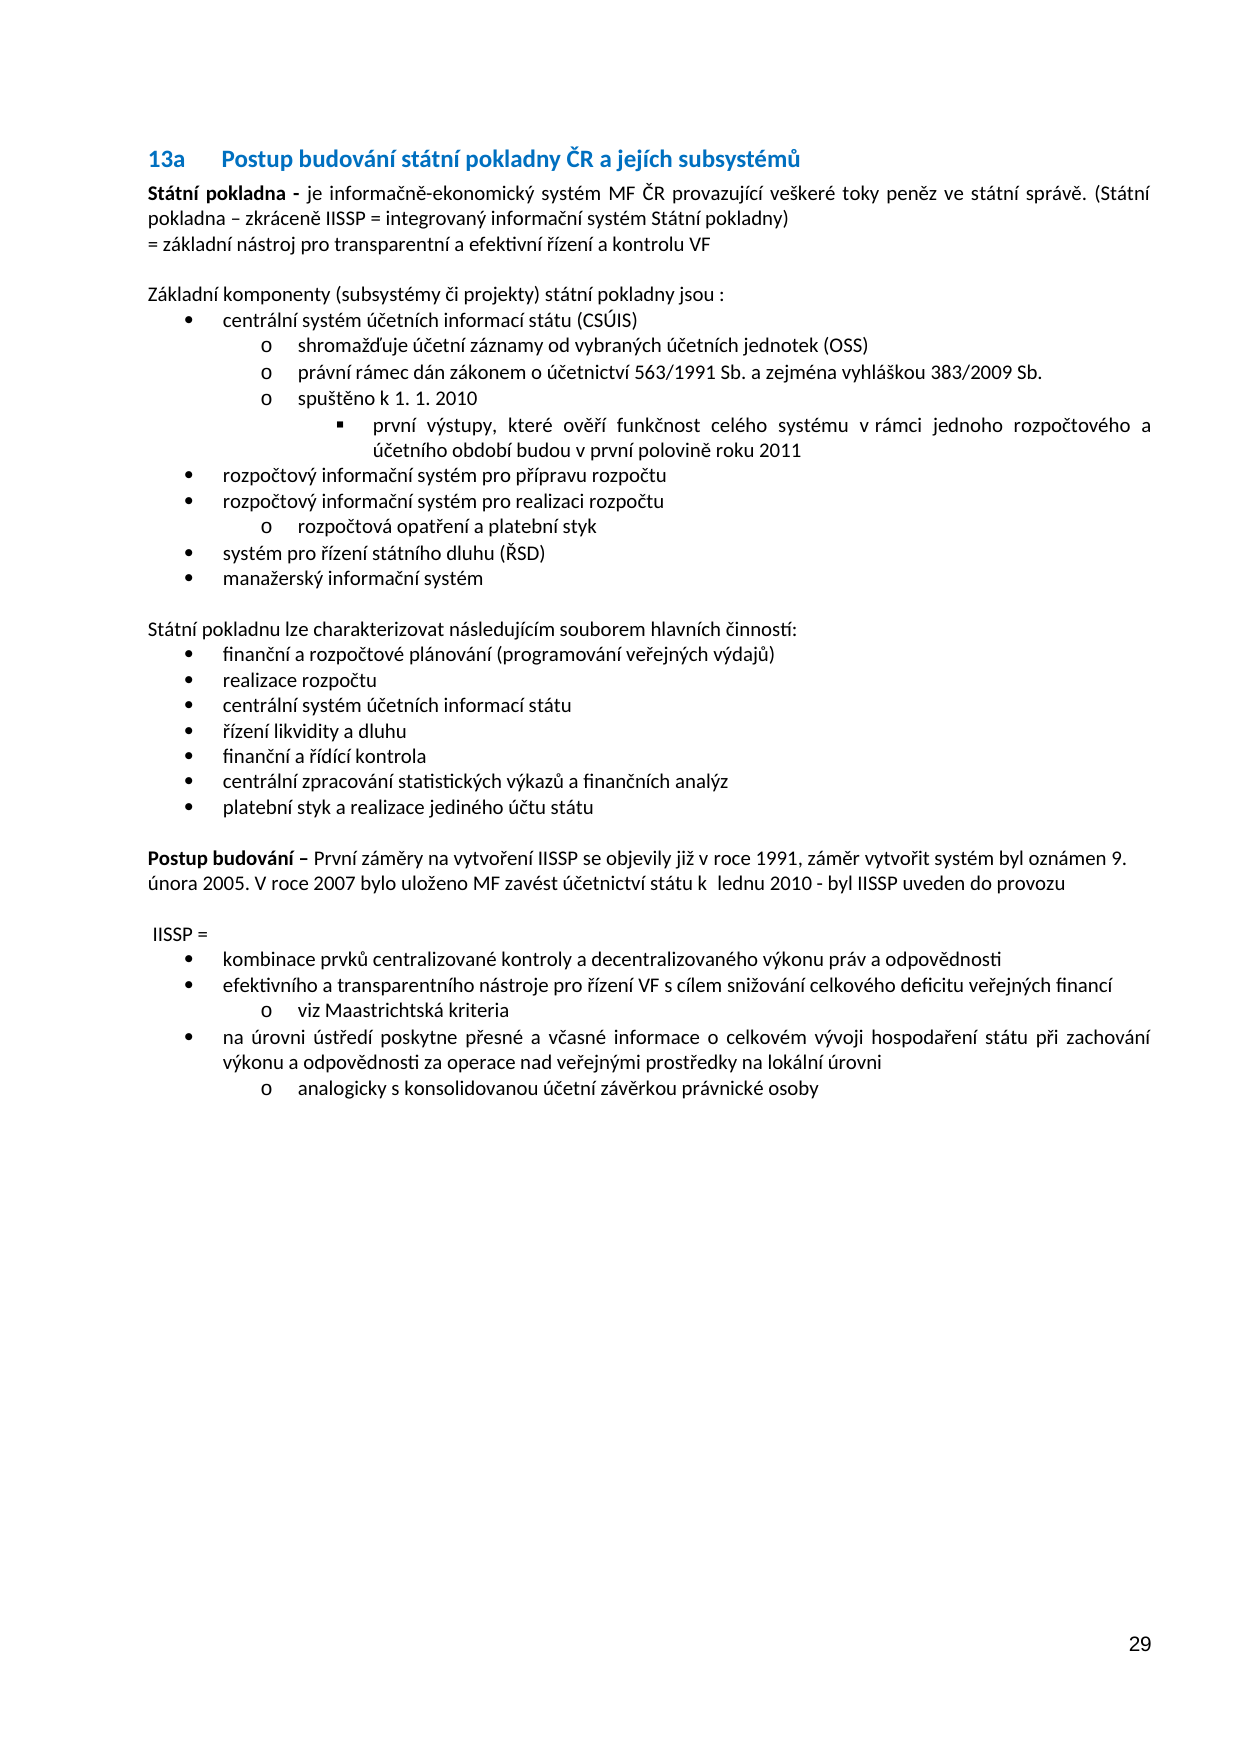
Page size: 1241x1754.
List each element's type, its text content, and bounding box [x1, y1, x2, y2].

list kombinace prvků centralizované kontroly a decentralizovaného výkonu práv a odpovědnosti [185, 947, 1152, 972]
list manažerský informační systém [185, 565, 1152, 591]
list platební styk a realizace jediného účtu státu [185, 794, 1152, 819]
list řízení likvidity a dluhu [185, 718, 1152, 743]
subtitle 13a Postup budování státní pokladny ČR a jejích subsystémů [148, 143, 1152, 174]
list rozpočtový informační systém pro realizaci rozpočtu [185, 488, 1152, 513]
text Státní pokladna - je informačně-ekonomický systém MF ČR provazující veškeré toky peněz ve státní správě. (Státní pokladna – zkráceně IISSP = integrovaný informační systém Státní pokladny) [148, 180, 1152, 231]
text IISSP = [148, 921, 1152, 947]
list viz Maastrichtská kriteria [260, 997, 1152, 1024]
text Základní komponenty (subsystémy či projekty) státní pokladny jsou : [148, 282, 1152, 307]
list shromažďuje účetní záznamy od vybraných účetních jednotek (OSS) [260, 332, 1152, 359]
list rozpočtová opatření a platební styk [260, 513, 1152, 540]
list finanční a řídící kontrola [185, 743, 1152, 769]
list na úrovni ústředí poskytne přesné a včasné informace o celkovém vývoji hospodaření státu při zachování výkonu a odpovědnosti za operace nad veřejnými prostředky na lokální úrovni [185, 1024, 1152, 1075]
list centrální systém účetních informací státu (CSÚIS) [185, 307, 1152, 332]
list analogicky s konsolidovanou účetní závěrkou právnické osoby [260, 1075, 1152, 1101]
text Postup budování – První záměry na vytvoření IISSP se objevily již v roce 1991, záměr vytvořit systém byl oznámen 9. února 2005. V roce 2007 bylo uloženo MF zavést účetnictví státu k lednu 2010 - byl IISSP uveden do provozu [148, 845, 1152, 896]
list centrální zpracování statistických výkazů a finančních analýz [185, 769, 1152, 794]
list finanční a rozpočtové plánování (programování veřejných výdajů) [185, 642, 1152, 667]
list realizace rozpočtu [185, 667, 1152, 692]
list efektivního a transparentního nástroje pro řízení VF s cílem snižování celkového deficitu veřejných financí [185, 972, 1152, 997]
list rozpočtový informační systém pro přípravu rozpočtu [185, 463, 1152, 488]
text = základní nástroj pro transparentní a efektivní řízení a kontrolu VF [148, 231, 1152, 256]
list spuštěno k 1. 1. 2010 [260, 385, 1152, 412]
list právní rámec dán zákonem o účetnictví 563/1991 Sb. a zejména vyhláškou 383/2009 Sb. [260, 359, 1152, 385]
list centrální systém účetních informací státu [185, 692, 1152, 718]
list systém pro řízení státního dluhu (ŘSD) [185, 540, 1152, 565]
text Státní pokladnu lze charakterizovat následujícím souborem hlavních činností: [148, 616, 1152, 642]
list první výstupy, které ověří funkčnost celého systému v rámci jednoho rozpočtového a účetního období budou v první polovině roku 2011 [335, 412, 1152, 463]
